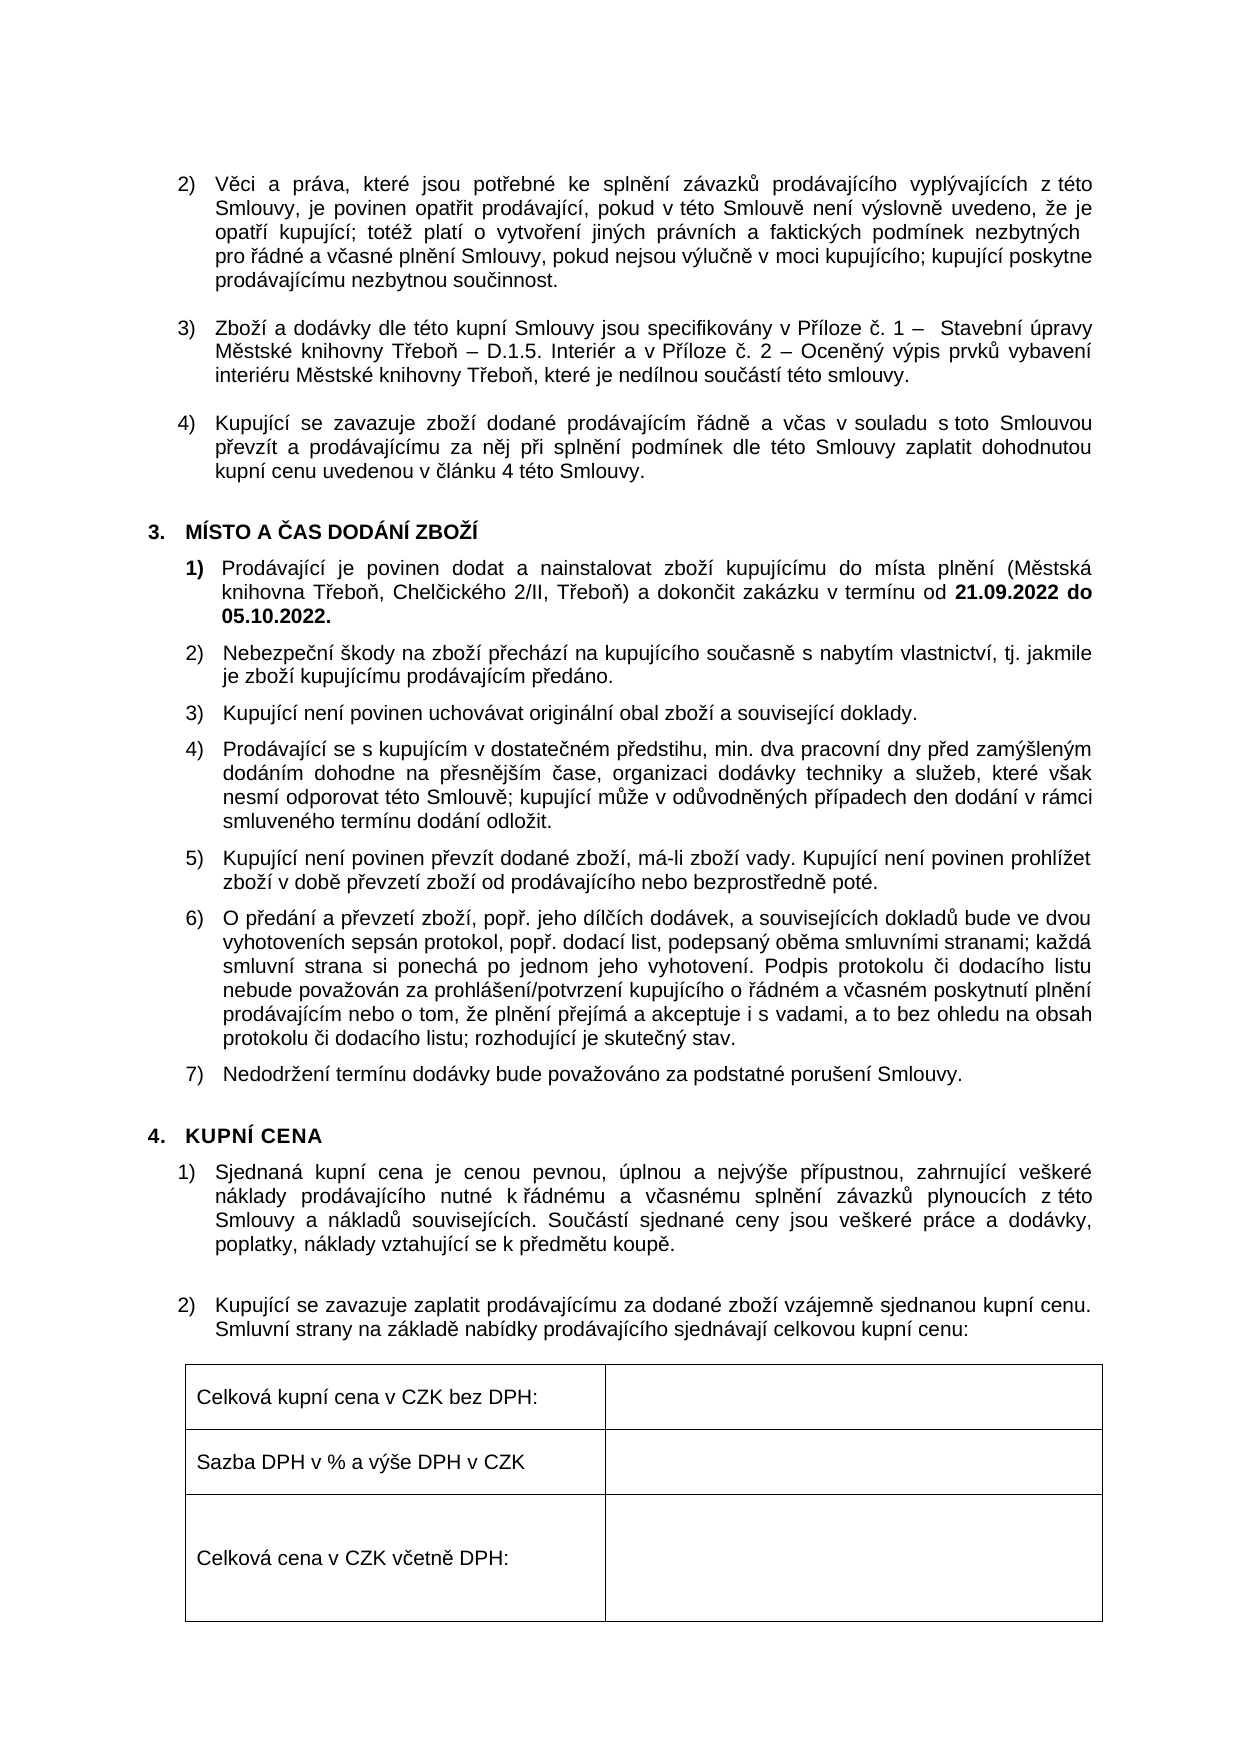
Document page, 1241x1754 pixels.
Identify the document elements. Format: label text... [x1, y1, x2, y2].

list Nebezpeční škody na zboží přechází na kupujícího současně s nabytím vlastnictví, tj. jakmile je zboží kupujícímu prodávajícím předáno. [185, 640, 1093, 688]
list Kupující se zavazuje zboží dodané prodávajícím řádně a včas v souladu s toto Smlouvou převzít a prodávajícímu za něj při splnění podmínek dle této Smlouvy zaplatit dohodnutou kupní cenu uvedenou v článku 4 této Smlouvy. [177, 411, 1093, 483]
list Kupující se zavazuje zaplatit prodávajícímu za dodané zboží vzájemně sjednanou kupní cenu. Smluvní strany na základě nabídky prodávajícího sjednávají celkovou kupní cenu: [177, 1292, 1093, 1340]
list Nedodržení termínu dodávky bude považováno za podstatné porušení Smlouvy. [185, 1062, 1093, 1086]
list MÍSTO A ČAS DODÁNÍ ZBOŽÍ [148, 519, 1093, 543]
table_header Celková kupní cena v CZK bez DPH: [186, 1365, 605, 1429]
list Zboží a dodávky dle této kupní Smlouvy jsou specifikovány v Příloze č. 1 – Stavební úpravy Městské knihovny Třeboň – D.1.5. Interiér a v Příloze č. 2 – Oceněný výpis prvků vybavení interiéru Městské knihovny Třeboň, které je nedílnou součástí této smlouvy. [177, 315, 1093, 387]
list Věci a práva, které jsou potřebné ke splnění závazků prodávajícího vyplývajících z této Smlouvy, je povinen opatřit prodávající, pokud v této Smlouvě není výslovně uvedeno, že je opatří kupující; totéž platí o vytvoření jiných právních a faktických podmínek nezbytných pro řádné a včasné plnění Smlouvy, pokud nejsou výlučně v moci kupujícího; kupující poskytne prodávajícímu nezbytnou součinnost. [177, 172, 1093, 291]
list Prodávající se s kupujícím v dostatečném předstihu, min. dva pracovní dny před zamýšleným dodáním dohodne na přesnějším čase, organizaci dodávky techniky a služeb, které však nesmí odporovat této Smlouvě; kupující může v odůvodněných případech den dodání v rámci smluveného termínu dodání odložit. [185, 737, 1093, 833]
list O předání a převzetí zboží, popř. jeho dílčích dodávek, a souvisejících dokladů bude ve dvou vyhotoveních sepsán protokol, popř. dodací list, podepsaný oběma smluvními stranami; každá smluvní strana si ponechá po jednom jeho vyhotovení. Podpis protokolu či dodacího listu nebude považován za prohlášení/potvrzení kupujícího o řádném a včasném poskytnutí plnění prodávajícím nebo o tom, že plnění přejímá a akceptuje i s vadami, a to bez ohledu na obsah protokolu či dodacího listu; rozhodující je skutečný stav. [185, 906, 1093, 1050]
table_cell Sazba DPH v % a výše DPH v CZK [186, 1430, 605, 1494]
list Kupující není povinen převzít dodané zboží, má-li zboží vady. Kupující není povinen prohlížet zboží v době převzetí zboží od prodávajícího nebo bezprostředně poté. [185, 846, 1093, 893]
table_cell Celková cena v CZK včetně DPH: [186, 1495, 605, 1621]
table_header [606, 1365, 1102, 1429]
table_cell [606, 1495, 1102, 1621]
table_cell [606, 1430, 1102, 1494]
list Prodávající je povinen dodat a nainstalovat zboží kupujícímu do místa plnění (Městská knihovna Třeboň, Chelčického 2/II, Třeboň) a dokončit zakázku v termínu od 21.09.2022 do 05.10.2022. [185, 556, 1093, 628]
list Sjednaná kupní cena je cenou pevnou, úplnou a nejvýše přípustnou, zahrnující veškeré náklady prodávajícího nutné k řádnému a včasnému splnění závazků plynoucích z této Smlouvy a nákladů souvisejících. Součástí sjednané ceny jsou veškeré práce a dodávky, poplatky, náklady vztahující se k předmětu koupě. [177, 1160, 1093, 1256]
list Kupující není povinen uchovávat originální obal zboží a související doklady. [185, 701, 1093, 725]
list KUPNÍ CENA [148, 1124, 1093, 1148]
